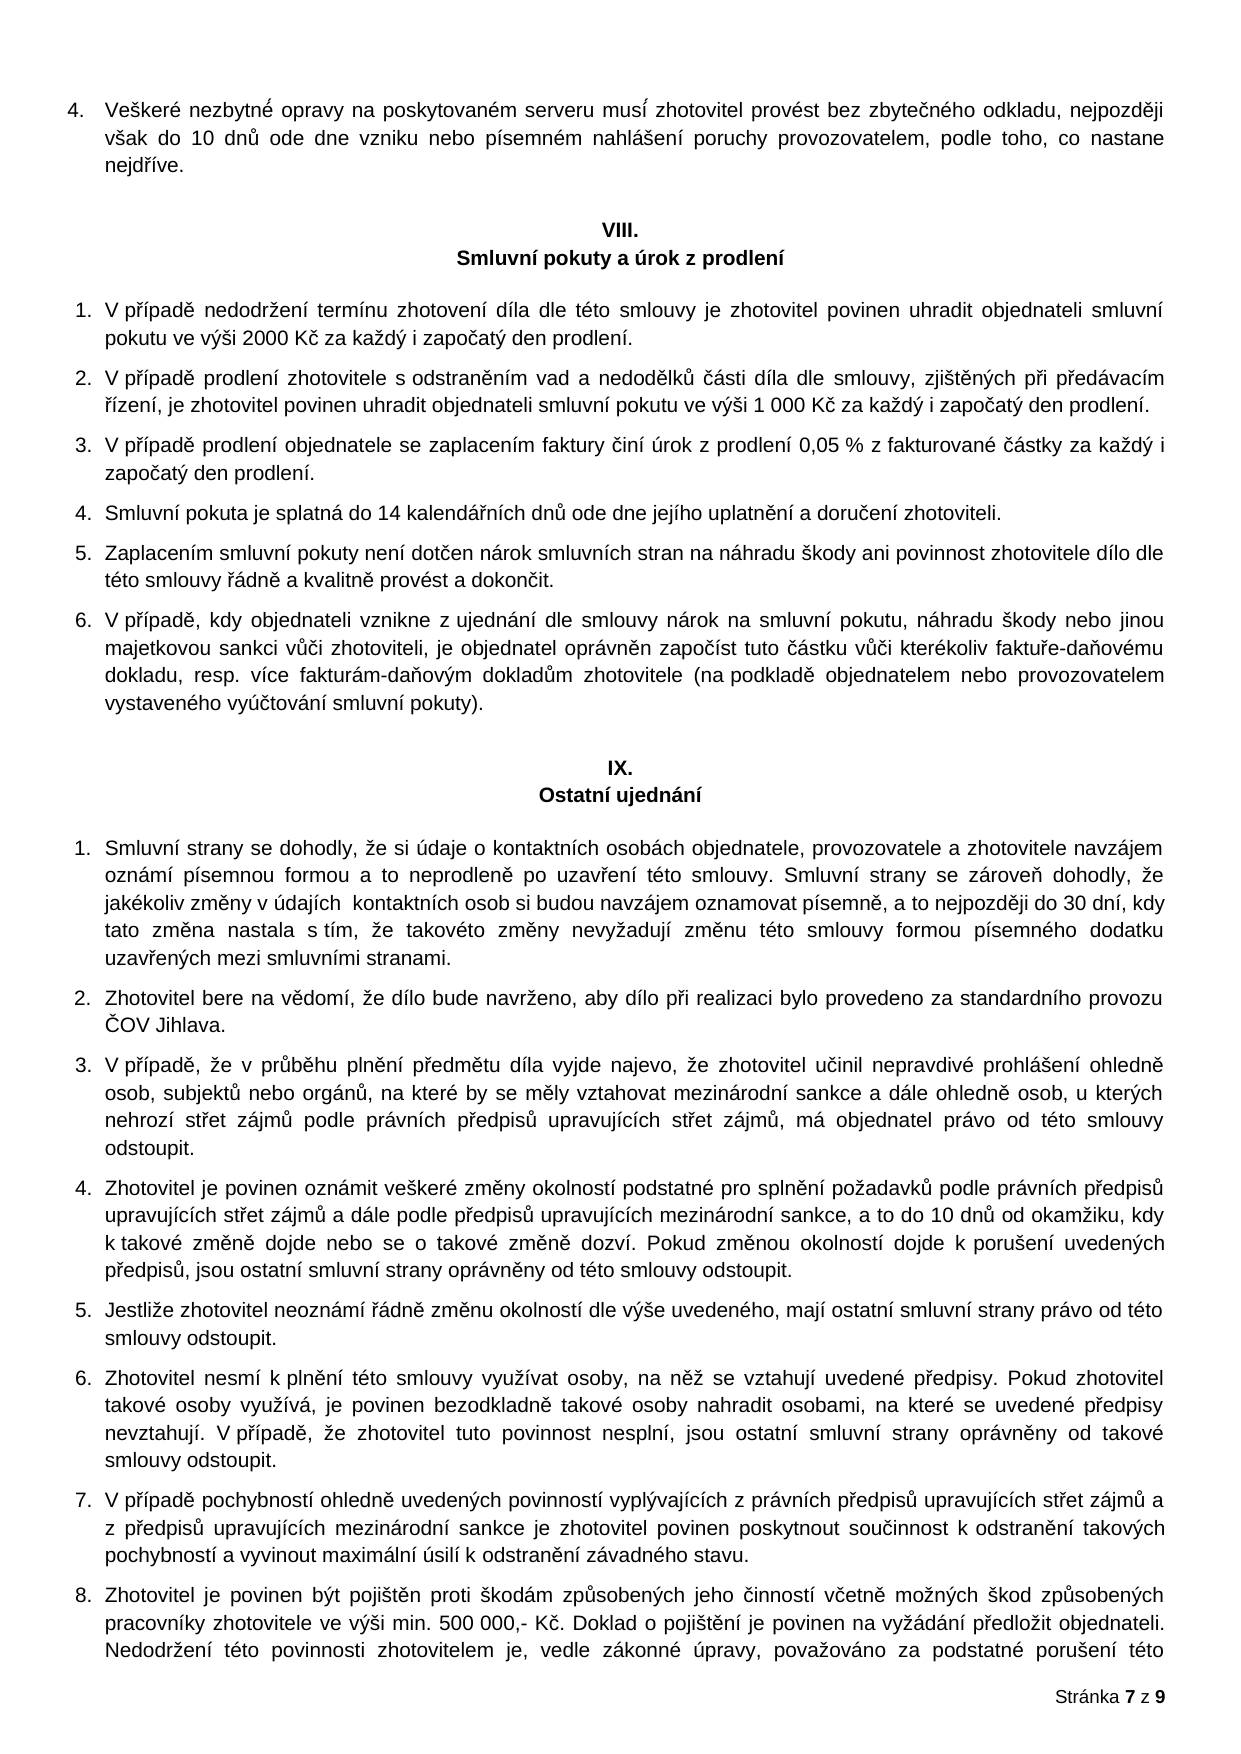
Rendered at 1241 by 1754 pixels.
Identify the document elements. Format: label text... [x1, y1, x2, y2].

list Smluvní pokuta je splatná do 14 kalendářních dnů ode dne jejího uplatnění a doručení zhotoviteli. [75, 500, 1165, 524]
list Zhotovitel je povinen oznámit veškeré změny okolností podstatné pro splnění požadavků podle právních předpisů upravujících střet zájmů a dále podle předpisů upravujících mezinárodní sankce, a to do 10 dnů od okamžiku, kdy k takové změně dojde nebo se o takové změně dozví. Pokud změnou okolností dojde k porušení uvedených předpisů, jsou ostatní smluvní strany oprávněny od této smlouvy odstoupit. [75, 1175, 1165, 1282]
list V případě prodlení zhotovitele s odstraněním vad a nedodělků části díla dle smlouvy, zjištěných při předávacím řízení, je zhotovitel povinen uhradit objednateli smluvní pokutu ve výši 1 000 Kč za každý i započatý den prodlení. [75, 365, 1165, 417]
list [75, 1583, 1165, 1662]
list Veškeré nezbytné́ opravy na poskytovaném serveru musí́ zhotovitel provést bez zbytečného odkladu, nejpozději však do 10 dnů ode dne vzniku nebo písemném nahlášení poruchy provozovatelem, podle toho, co nastane nejdříve. [67, 98, 1165, 177]
list Jestliže zhotovitel neoznámí řádně změnu okolností dle výše uvedeného, mají ostatní smluvní strany právo od této smlouvy odstoupit. [75, 1298, 1165, 1349]
list Zhotovitel bere na vědomí, že dílo bude navrženo, aby dílo při realizaci bylo provedeno za standardního provozu ČOV Jihlava. [74, 985, 1165, 1037]
list V případě prodlení objednatele se zaplacením faktury činí úrok z prodlení 0,05 % z fakturované částky za každý i započatý den prodlení. [75, 433, 1165, 484]
text VIII. [75, 218, 1165, 242]
list Zhotovitel nesmí k plnění této smlouvy využívat osoby, na něž se vztahují uvedené předpisy. Pokud zhotovitel takové osoby využívá, je povinen bezodkladně takové osoby nahradit osobami, na které se uvedené předpisy nevztahují. V případě, že zhotovitel tuto povinnost nesplní, jsou ostatní smluvní strany oprávněny od takové smlouvy odstoupit. [75, 1365, 1165, 1472]
list Zaplacením smluvní pokuty není dotčen nárok smluvních stran na náhradu škody ani povinnost zhotovitele dílo dle této smlouvy řádně a kvalitně provést a dokončit. [75, 540, 1165, 592]
text IX. [75, 755, 1165, 779]
text Ostatní ujednání [75, 783, 1165, 807]
list V případě, že v průběhu plnění předmětu díla vyjde najevo, že zhotovitel učinil nepravdivé prohlášení ohledně osob, subjektů nebo orgánů, na které by se měly vztahovat mezinárodní sankce a dále ohledně osob, u kterých nehrozí střet zájmů podle právních předpisů upravujících střet zájmů, má objednatel právo od této smlouvy odstoupit. [75, 1053, 1165, 1159]
list V případě pochybností ohledně uvedených povinností vyplývajících z právních předpisů upravujících střet zájmů a z předpisů upravujících mezinárodní sankce je zhotovitel povinen poskytnout součinnost k odstranění takových pochybností a vyvinout maximální úsilí k odstranění závadného stavu. [75, 1488, 1165, 1567]
list Smluvní strany se dohodly, že si údaje o kontaktních osobách objednatele, provozovatele a zhotovitele navzájem oznámí písemnou formou a to neprodleně po uzavření této smlouvy. Smluvní strany se zároveň dohodly, že jakékoliv změny v údajích kontaktních osob si budou navzájem oznamovat písemně, a to nejpozději do 30 dní, kdy tato změna nastala s tím, že takovéto změny nevyžadují změnu této smlouvy formou písemného dodatku uzavřených mezi smluvními stranami. [74, 835, 1165, 969]
text Smluvní pokuty a úrok z prodlení [75, 245, 1165, 269]
list V případě nedodržení termínu zhotovení díla dle této smlouvy je zhotovitel povinen uhradit objednateli smluvní pokutu ve výši 2000 Kč za každý i započatý den prodlení. [75, 298, 1165, 349]
list V případě, kdy objednateli vznikne z ujednání dle smlouvy nárok na smluvní pokutu, náhradu škody nebo jinou majetkovou sankci vůči zhotoviteli, je objednatel oprávněn započíst tuto částku vůči kterékoliv faktuře-daňovému dokladu, resp. více fakturám-daňovým dokladům zhotovitele (na podkladě objednatelem nebo provozovatelem vystaveného vyúčtování smluvní pokuty). [75, 608, 1165, 714]
